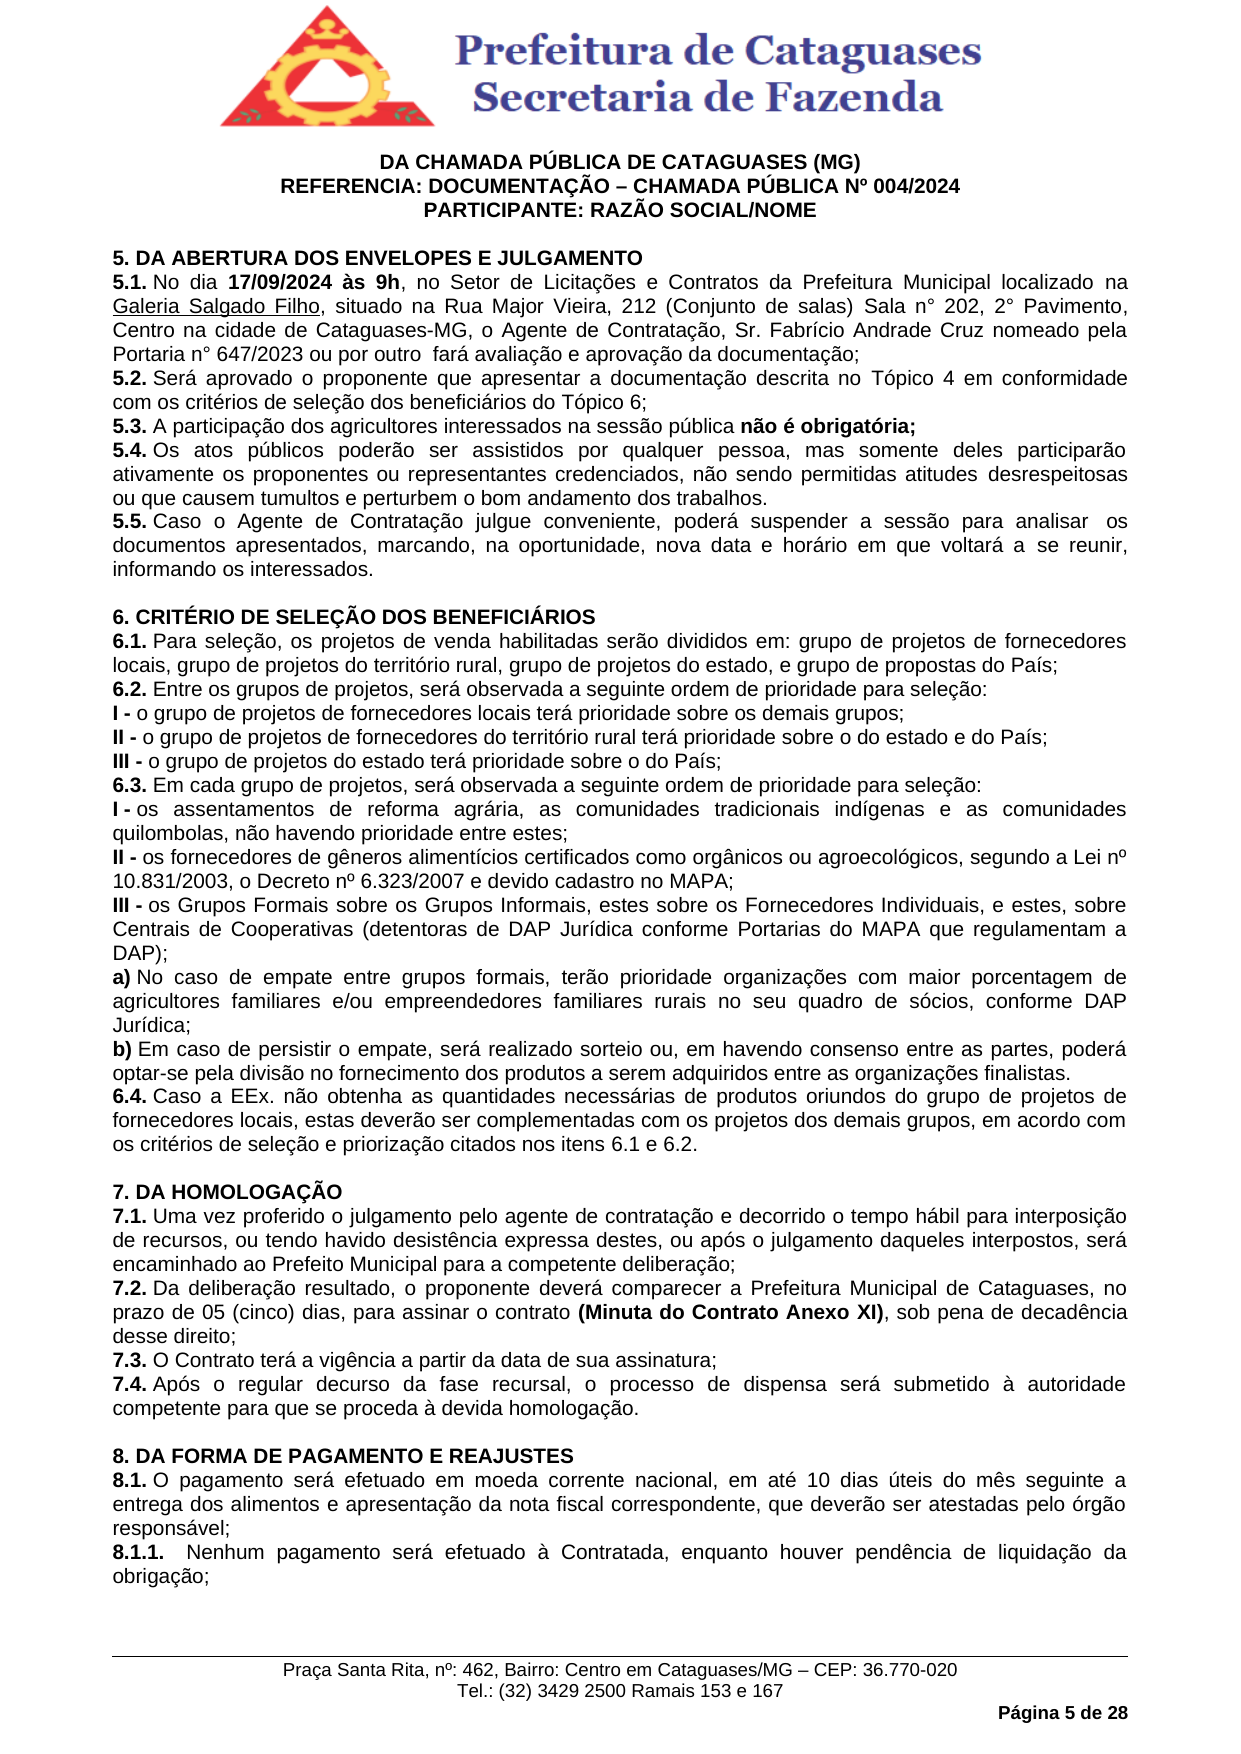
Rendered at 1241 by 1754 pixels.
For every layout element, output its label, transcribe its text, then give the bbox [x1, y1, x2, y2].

text PARTICIPANTE: RAZÃO SOCIAL/NOME [112, 198, 1128, 222]
list A participação dos agricultores interessados na sessão pública não é obrigatória; [112, 413, 1128, 437]
list Após o regular decurso da fase recursal, o processo de dispensa será submetido à autoridade competente para que se proceda à devida homologação. [112, 1372, 1128, 1420]
list No dia 17/09/2024 às 9h, no Setor de Licitações e Contratos da Prefeitura Municipal localizado na Galeria Salgado Filho, situado na Rua Major Vieira, 212 (Conjunto de salas) Sala n° 202, 2° Pavimento, Centro na cidade de Cataguases-MG, o Agente de Contratação, Sr. Fabrício Andrade Cruz nomeado pela Portaria n° 647/2023 ou por outro fará avaliação e aprovação da documentação; [112, 270, 1128, 366]
list Uma vez proferido o julgamento pelo agente de contratação e decorrido o tempo hábil para interposição de recursos, ou tendo havido desistência expressa destes, ou após o julgamento daqueles interpostos, será encaminhado ao Prefeito Municipal para a competente deliberação; [112, 1204, 1128, 1276]
list Da deliberação resultado, o proponente deverá comparecer a Prefeitura Municipal de Cataguases, no prazo de 05 (cinco) dias, para assinar o contrato (Minuta do Contrato Anexo XI), sob pena de decadência desse direito; [112, 1276, 1128, 1348]
list O pagamento será efetuado em moeda corrente nacional, em até 10 dias úteis do mês seguinte a entrega dos alimentos e apresentação da nota fiscal correspondente, que deverão ser atestadas pelo órgão responsável; [112, 1468, 1128, 1539]
list DA FORMA DE PAGAMENTO E REAJUSTES [112, 1444, 1128, 1468]
list Em cada grupo de projetos, será observada a seguinte ordem de prioridade para seleção: [112, 773, 1128, 797]
picture [165, 0, 1075, 148]
list os fornecedores de gêneros alimentícios certificados como orgânicos ou agroecológicos, segundo a Lei nº 10.831/2003, o Decreto nº 6.323/2007 e devido cadastro no MAPA; [112, 845, 1128, 893]
list os Grupos Formais sobre os Grupos Informais, estes sobre os Fornecedores Individuais, e estes, sobre Centrais de Cooperativas (detentoras de DAP Jurídica conforme Portarias do MAPA que regulamentam a DAP); [112, 893, 1128, 964]
list Os atos públicos poderão ser assistidos por qualquer pessoa, mas somente deles participarão ativamente os proponentes ou representantes credenciados, não sendo permitidas atitudes desrespeitosas ou que causem tumultos e perturbem o bom andamento dos trabalhos. [112, 437, 1128, 509]
list Nenhum pagamento será efetuado à Contratada, enquanto houver pendência de liquidação da obrigação; [112, 1539, 1128, 1587]
list No caso de empate entre grupos formais, terão prioridade organizações com maior porcentagem de agricultores familiares e/ou empreendedores familiares rurais no seu quadro de sócios, conforme DAP Jurídica; [112, 964, 1128, 1036]
list O Contrato terá a vigência a partir da data de sua assinatura; [112, 1348, 1128, 1372]
list o grupo de projetos de fornecedores do território rural terá prioridade sobre o do estado e do País; [112, 725, 1128, 749]
text REFERENCIA: DOCUMENTAÇÃO – CHAMADA PÚBLICA Nº 004/2024 [112, 174, 1128, 198]
text DA CHAMADA PÚBLICA DE CATAGUASES (MG) [112, 150, 1128, 174]
list DA ABERTURA DOS ENVELOPES E JULGAMENTO [112, 246, 1128, 270]
list o grupo de projetos de fornecedores locais terá prioridade sobre os demais grupos; [112, 701, 1128, 725]
list os assentamentos de reforma agrária, as comunidades tradicionais indígenas e as comunidades quilombolas, não havendo prioridade entre estes; [112, 797, 1128, 845]
list Será aprovado o proponente que apresentar a documentação descrita no Tópico 4 em conformidade com os critérios de seleção dos beneficiários do Tópico 6; [112, 366, 1128, 413]
list Caso o Agente de Contratação julgue conveniente, poderá suspender a sessão para analisar os documentos apresentados, marcando, na oportunidade, nova data e horário em que voltará a se reunir, informando os interessados. [112, 509, 1128, 581]
list Caso a EEx. não obtenha as quantidades necessárias de produtos oriundos do grupo de projetos de fornecedores locais, estas deverão ser complementadas com os projetos dos demais grupos, em acordo com os critérios de seleção e priorização citados nos itens 6.1 e 6.2. [112, 1084, 1128, 1156]
list Entre os grupos de projetos, será observada a seguinte ordem de prioridade para seleção: [112, 677, 1128, 701]
list Para seleção, os projetos de venda habilitadas serão divididos em: grupo de projetos de fornecedores locais, grupo de projetos do território rural, grupo de projetos do estado, e grupo de propostas do País; [112, 629, 1128, 677]
list CRITÉRIO DE SELEÇÃO DOS BENEFICIÁRIOS [112, 605, 1128, 629]
list DA HOMOLOGAÇÃO [112, 1180, 1128, 1204]
list o grupo de projetos do estado terá prioridade sobre o do País; [112, 749, 1128, 773]
list Em caso de persistir o empate, será realizado sorteio ou, em havendo consenso entre as partes, poderá optar-se pela divisão no fornecimento dos produtos a serem adquiridos entre as organizações finalistas. [112, 1036, 1128, 1084]
